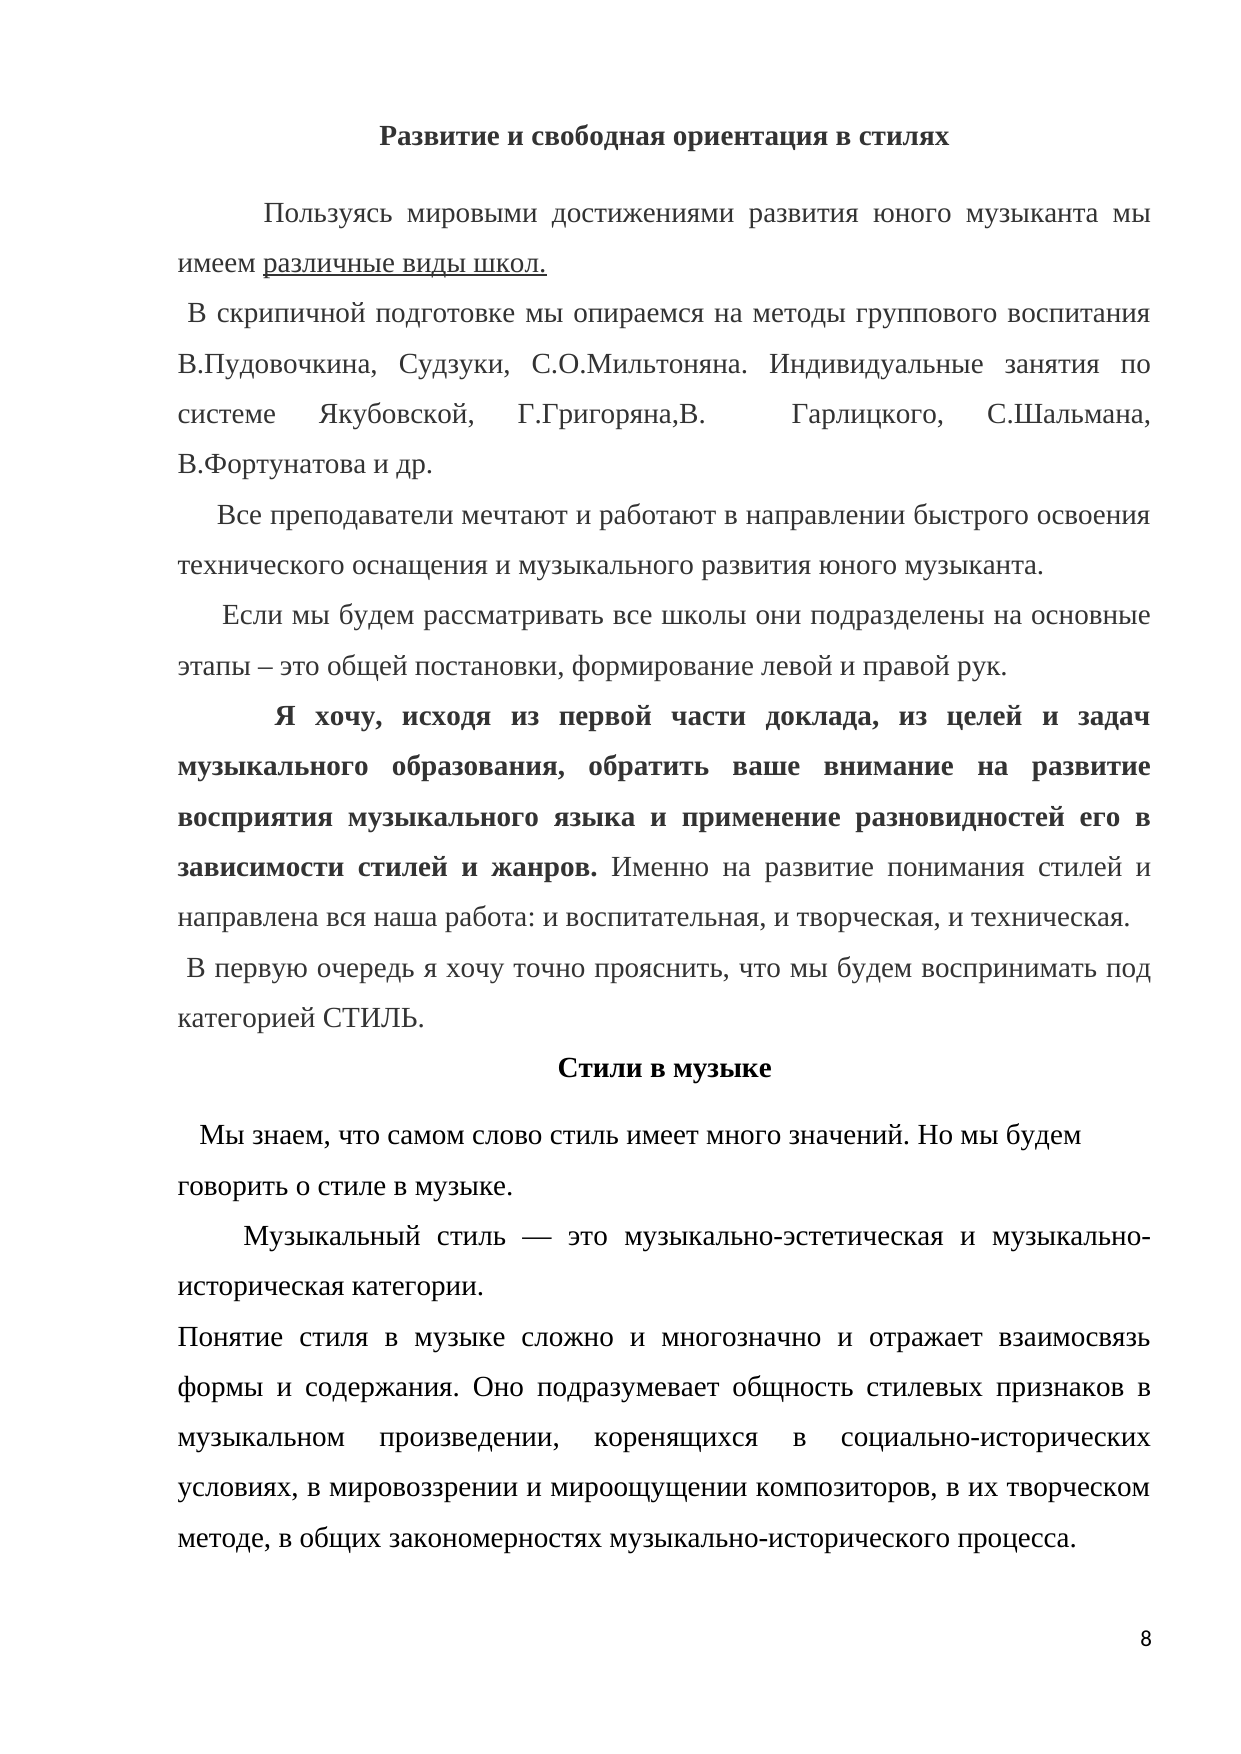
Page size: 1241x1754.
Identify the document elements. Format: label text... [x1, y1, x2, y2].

text Мы знаем, что самом слово стиль имеет много значений. Но мы будем говорить о стиле в музыке. [177, 1117, 1152, 1201]
text Понятие стиля в музыке сложно и многозначно и отражает взаимосвязь формы и содержания. Оно подразумевает общность стилевых признаков в музыкальном произведении, коренящихся в социально-исторических условиях, в мировоззрении и мироощущении композиторов, в их творческом методе, в общих закономерностях музыкально-исторического процесса. [177, 1319, 1152, 1553]
text Музыкальный стиль — это музыкально-эстетическая и музыкально-историческая категории. [177, 1218, 1152, 1302]
text В первую очередь я хочу точно прояснить, что мы будем воспринимать под категорией СТИЛЬ. [177, 950, 1152, 1033]
text Развитие и свободная ориентация в стилях [177, 118, 1152, 152]
text Пользуясь мировыми достижениями развития юного музыканта мы имеем различные виды школ. [177, 195, 1152, 279]
text Если мы будем рассматривать все школы они подразделены на основные этапы – это общей постановки, формирование левой и правой рук. [177, 597, 1152, 681]
text В скрипичной подготовке мы опираемся на методы группового воспитания В.Пудовочкина, Судзуки, С.О.Мильтоняна. Индивидуальные занятия по системе Якубовской, Г.Григоряна,В. Гарлицкого, С.Шальмана, В.Фортунатова и др. [177, 296, 1152, 480]
text Я хочу, исходя из первой части доклада, из целей и задач музыкального образования, обратить ваше внимание на развитие восприятия музыкального языка и применение разновидностей его в зависимости стилей и жанров. Именно на развитие понимания стилей и направлена вся наша работа: и воспитательная, и творческая, и техническая. [177, 698, 1152, 933]
text Стили в музыке [177, 1050, 1152, 1084]
text Все преподаватели мечтают и работают в направлении быстрого освоения технического оснащения и музыкального развития юного музыканта. [177, 497, 1152, 581]
